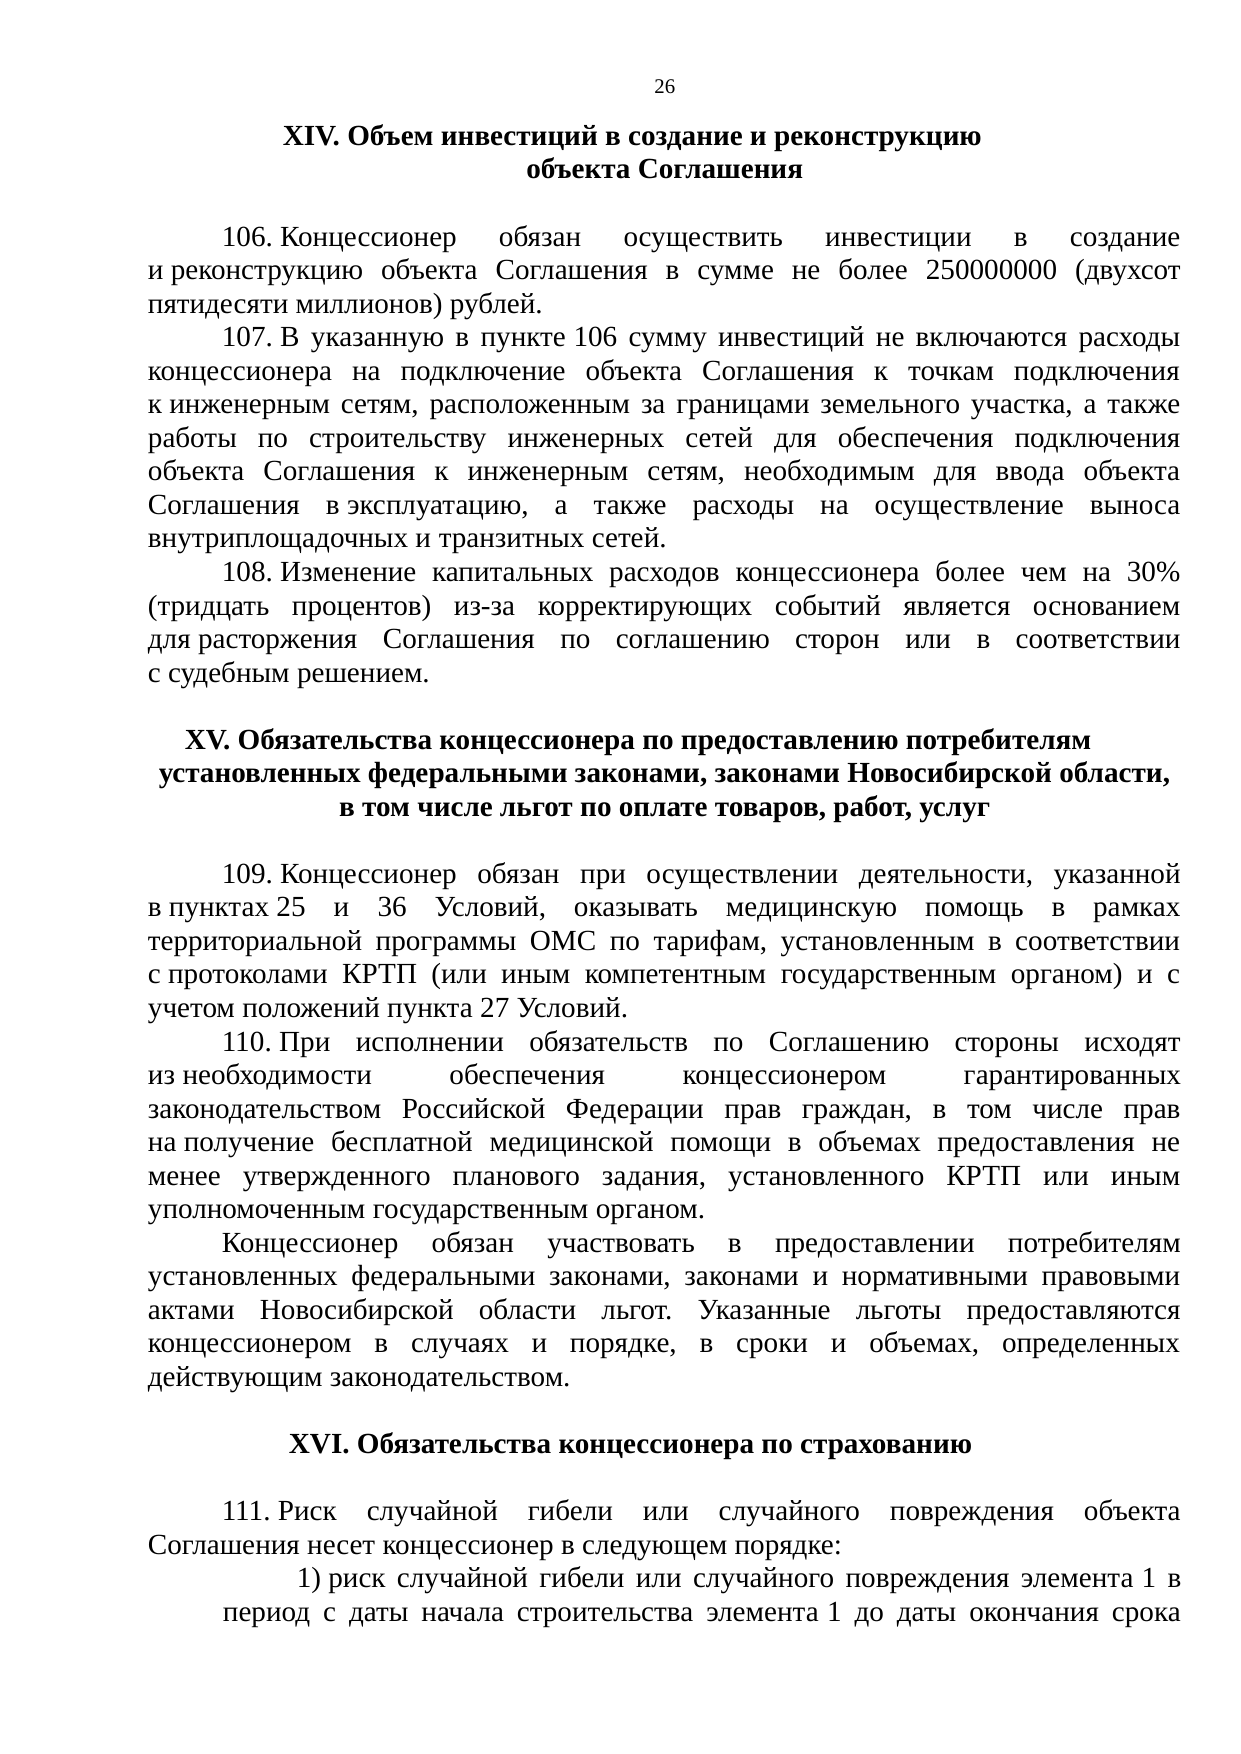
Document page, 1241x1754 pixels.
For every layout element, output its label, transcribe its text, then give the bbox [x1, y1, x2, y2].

list Концессионер обязан участвовать в предоставлении потребителям установленных федеральными законами, законами и нормативными правовыми актами Новосибирской области льгот. Указанные льготы предоставляются концессионером в случаях и порядке, в сроки и объемах, определенных действующим законодательством. [148, 1225, 1181, 1393]
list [223, 1560, 1181, 1627]
list Изменение капитальных расходов концессионера более чем на 30% (тридцать процентов) из-за корректирующих событий является основанием для расторжения Соглашения по соглашению сторон или в соответствии с судебным решением. [148, 554, 1181, 688]
subtitle Объем инвестиций в создание и реконструкцию объекта Соглашения [148, 118, 1181, 185]
list При исполнении обязательств по Соглашению стороны исходят из необходимости обеспечения концессионером гарантированных законодательством Российской Федерации прав граждан, в том числе прав на получение бесплатной медицинской помощи в объемах предоставления не менее утвержденного планового задания, установленного КРТП или иным уполномоченным государственным органом. [148, 1024, 1181, 1225]
list Концессионер обязан при осуществлении деятельности, указанной в пунктах 25 и 36 Условий, оказывать медицинскую помощь в рамках территориальной программы ОМС по тарифам, установленным в соответствии с протоколами КРТП (или иным компетентным государственным органом) и с учетом положений пункта 27 Условий. [148, 856, 1181, 1024]
list Концессионер обязан осуществить инвестиции в создание и реконструкцию объекта Соглашения в сумме не более 250000000 (двухсот пятидесяти миллионов) рублей. [148, 219, 1181, 319]
subtitle Обязательства концессионера по страхованию [148, 1426, 1181, 1460]
list В указанную в пункте 106 сумму инвестиций не включаются расходы концессионера на подключение объекта Соглашения к точкам подключения к инженерным сетям, расположенным за границами земельного участка, а также работы по строительству инженерных сетей для обеспечения подключения объекта Соглашения к инженерным сетям, необходимым для ввода объекта Соглашения в эксплуатацию, а также расходы на осуществление выноса внутриплощадочных и транзитных сетей. [148, 319, 1181, 554]
subtitle Обязательства концессионера по предоставлению потребителям установленных федеральными законами, законами Новосибирской области, в том числе льгот по оплате товаров, работ, услуг [148, 722, 1181, 822]
list Риск случайной гибели или случайного повреждения объекта Соглашения несет концессионер в следующем порядке: [148, 1493, 1181, 1560]
